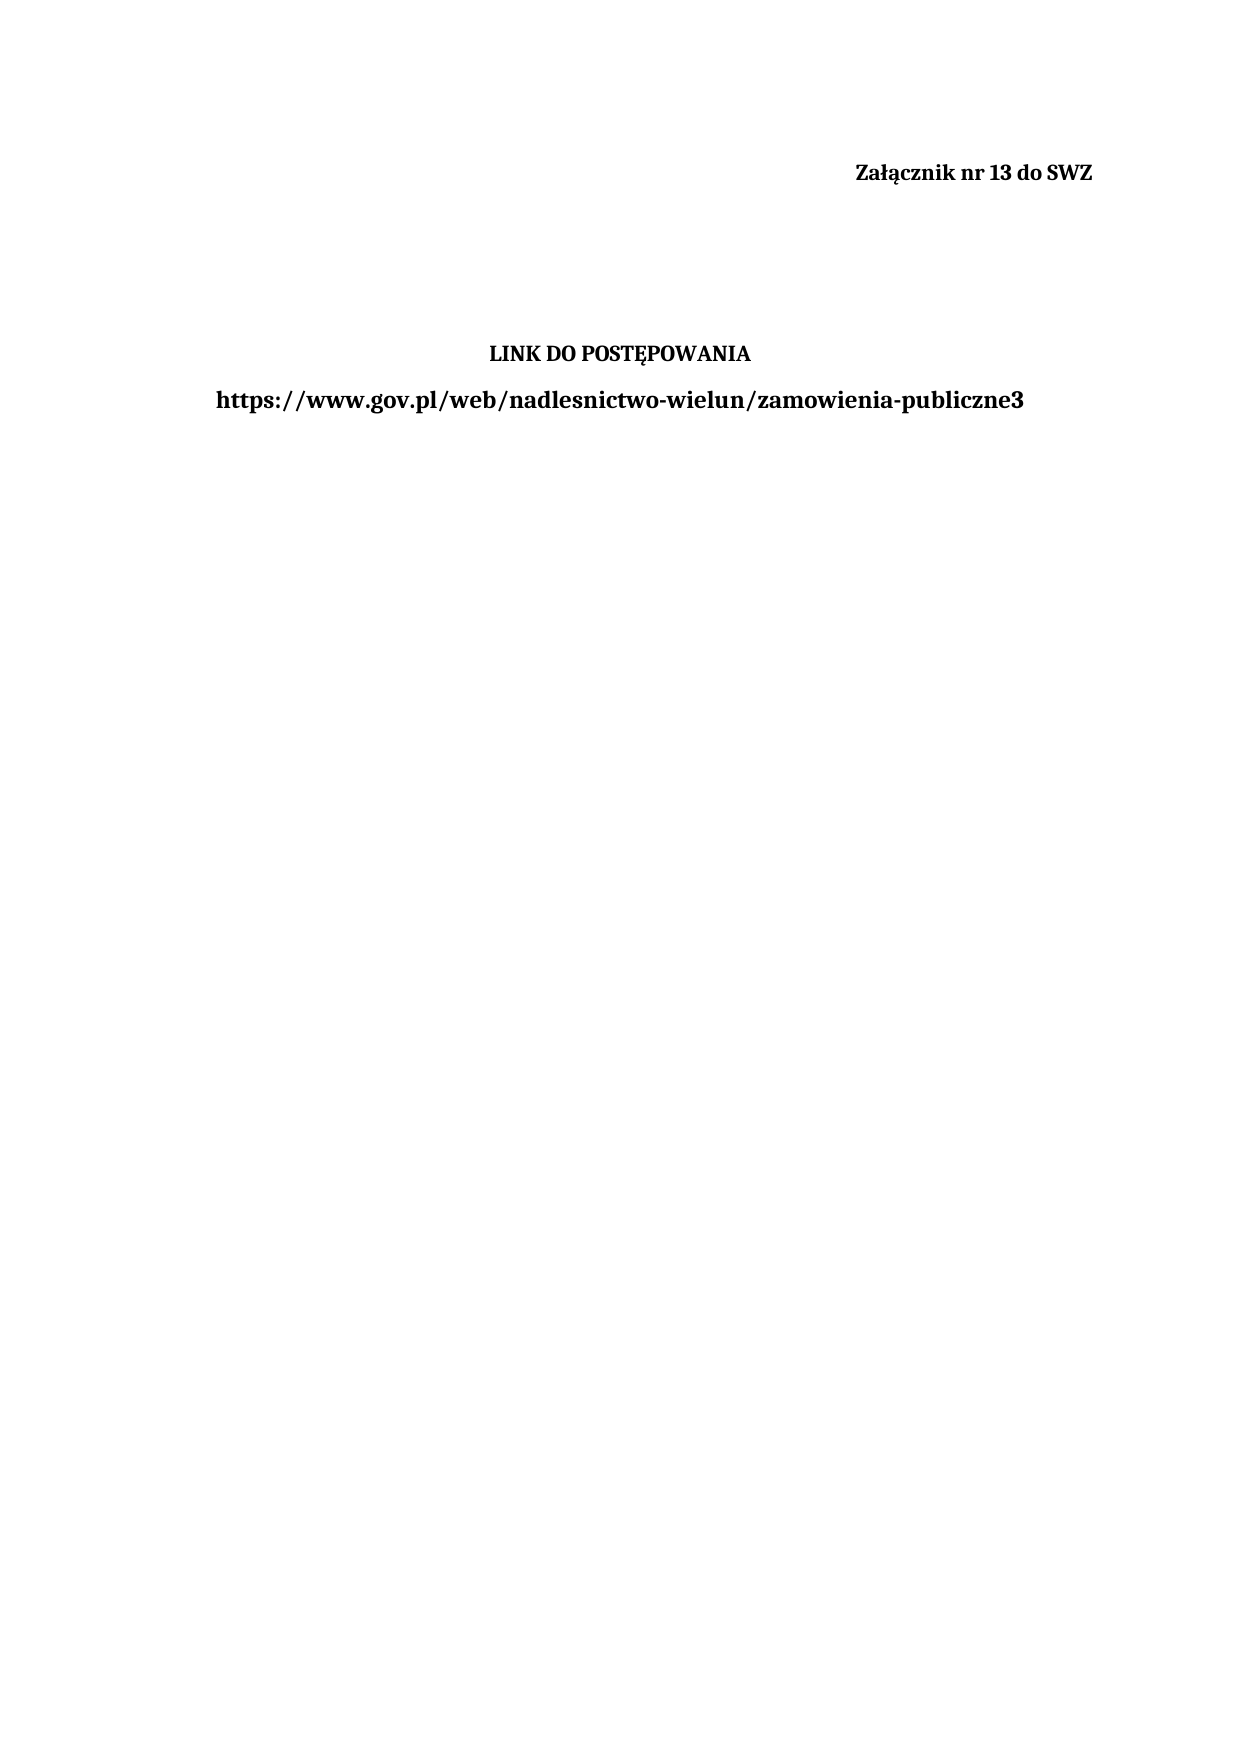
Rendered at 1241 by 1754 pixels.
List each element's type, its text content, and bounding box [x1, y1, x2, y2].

text Załącznik nr 13 do SWZ [148, 160, 1093, 186]
text https://www.gov.pl/web/nadlesnictwo-wielun/zamowienia-publiczne3 [148, 386, 1093, 414]
text LINK DO POSTĘPOWANIA [148, 341, 1093, 367]
